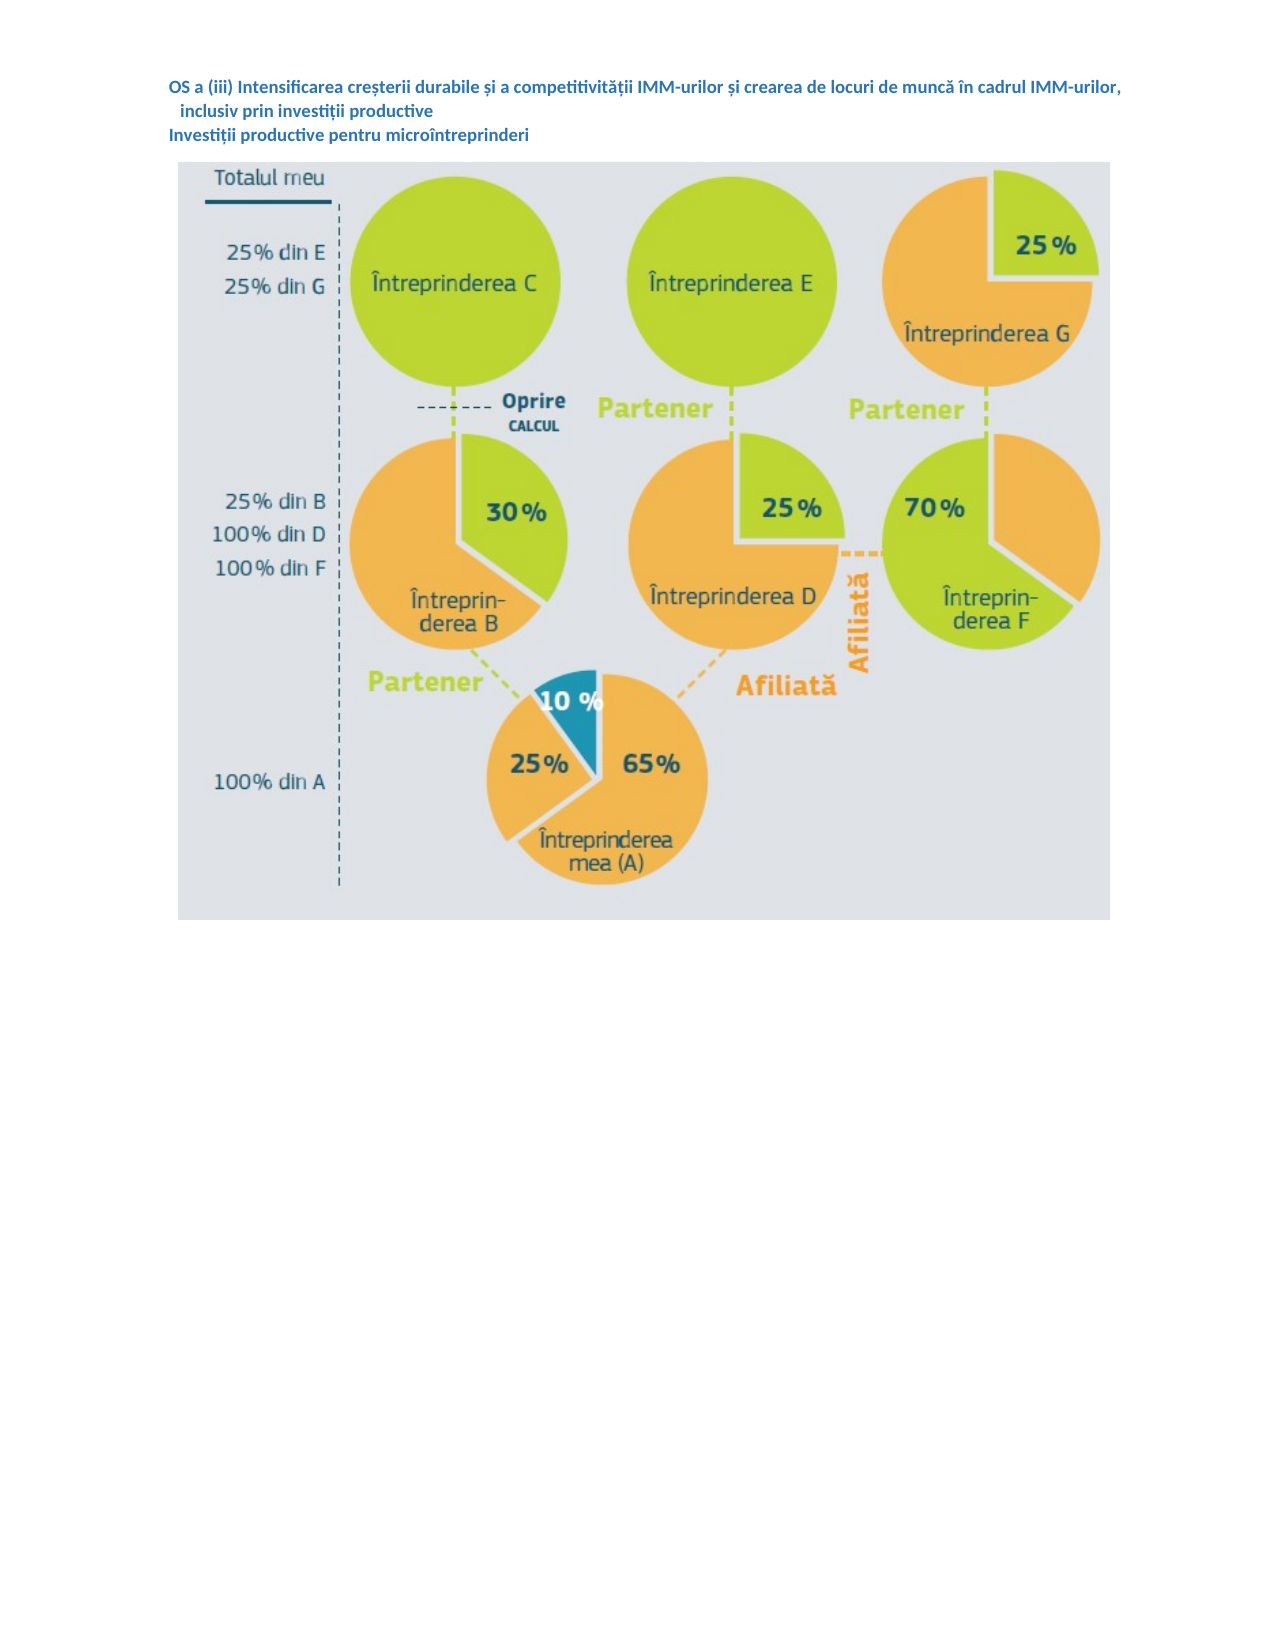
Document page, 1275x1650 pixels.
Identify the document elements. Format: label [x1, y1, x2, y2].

picture [178, 162, 1110, 920]
